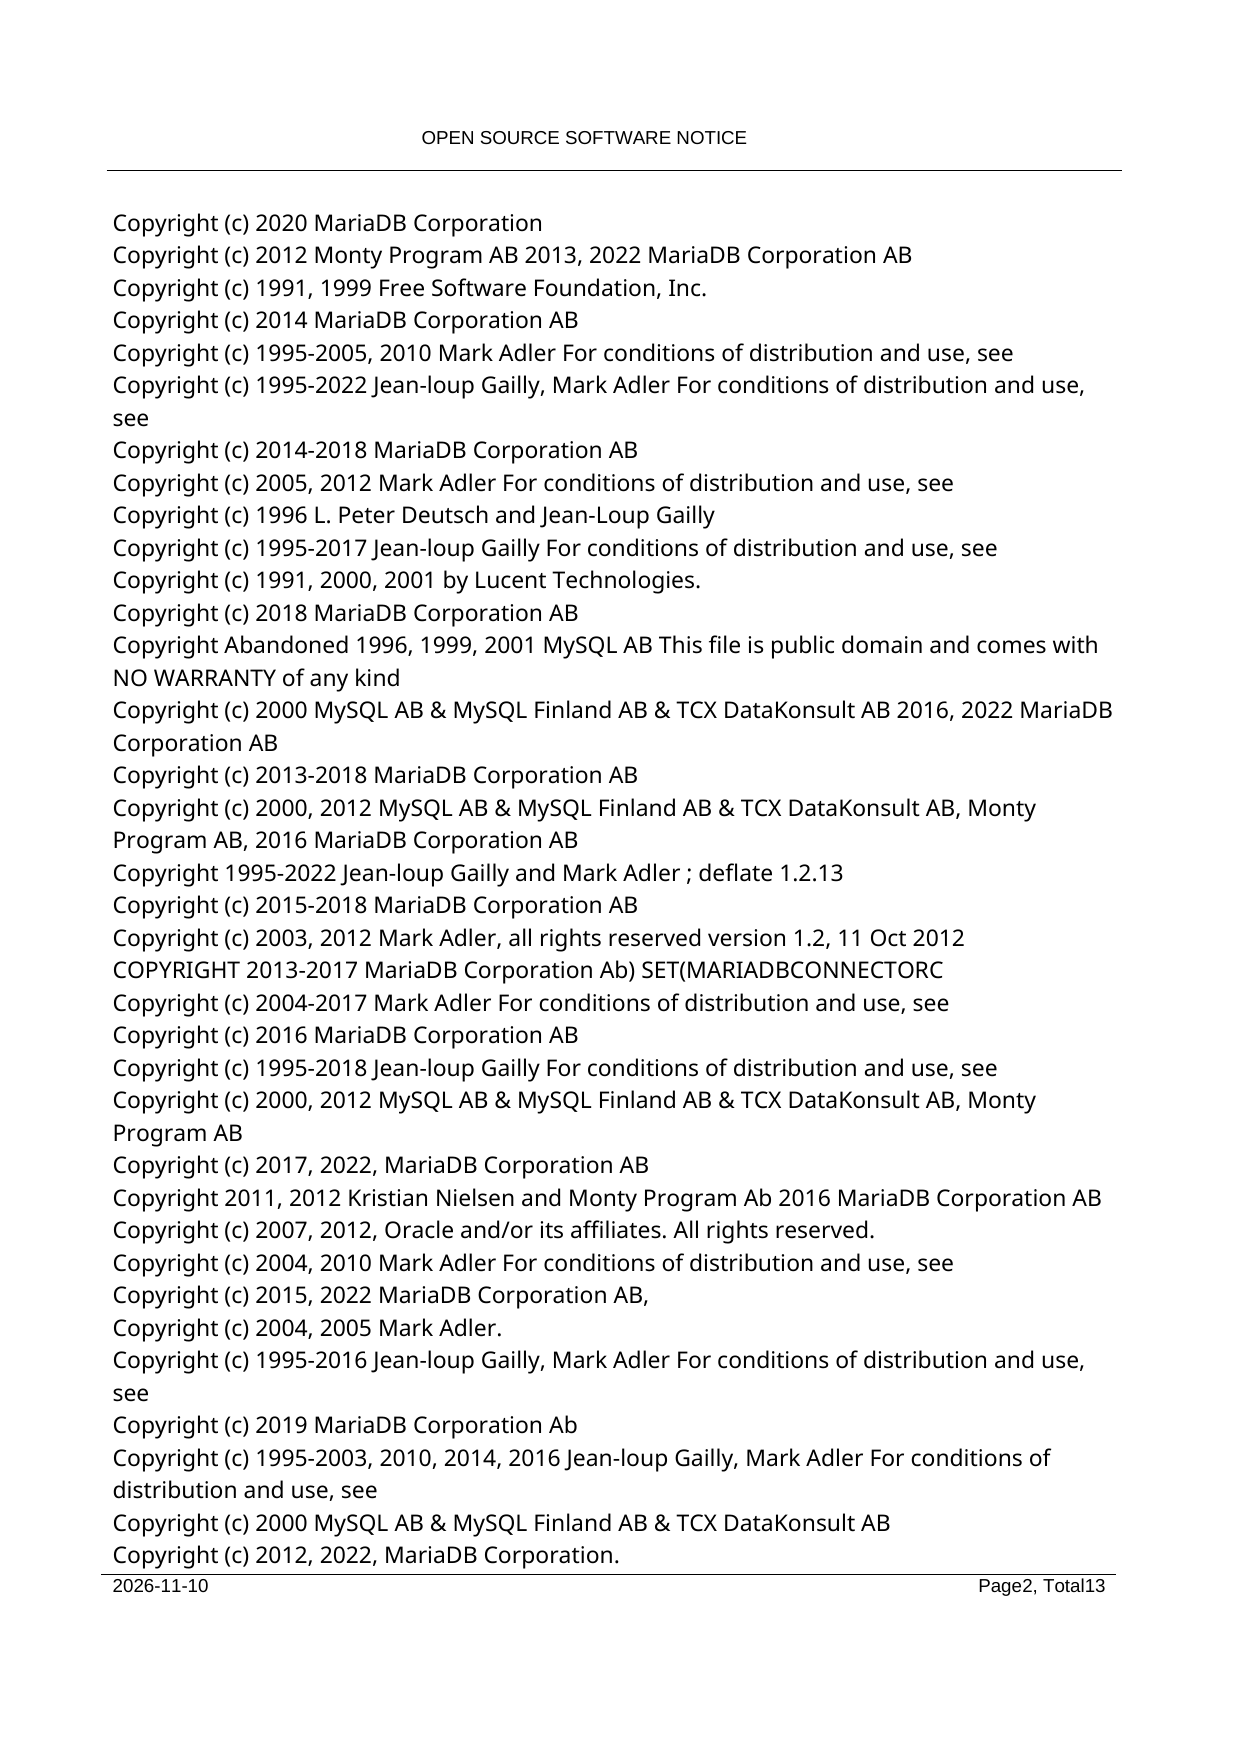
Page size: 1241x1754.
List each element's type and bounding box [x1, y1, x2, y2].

text [112, 206, 1128, 1571]
